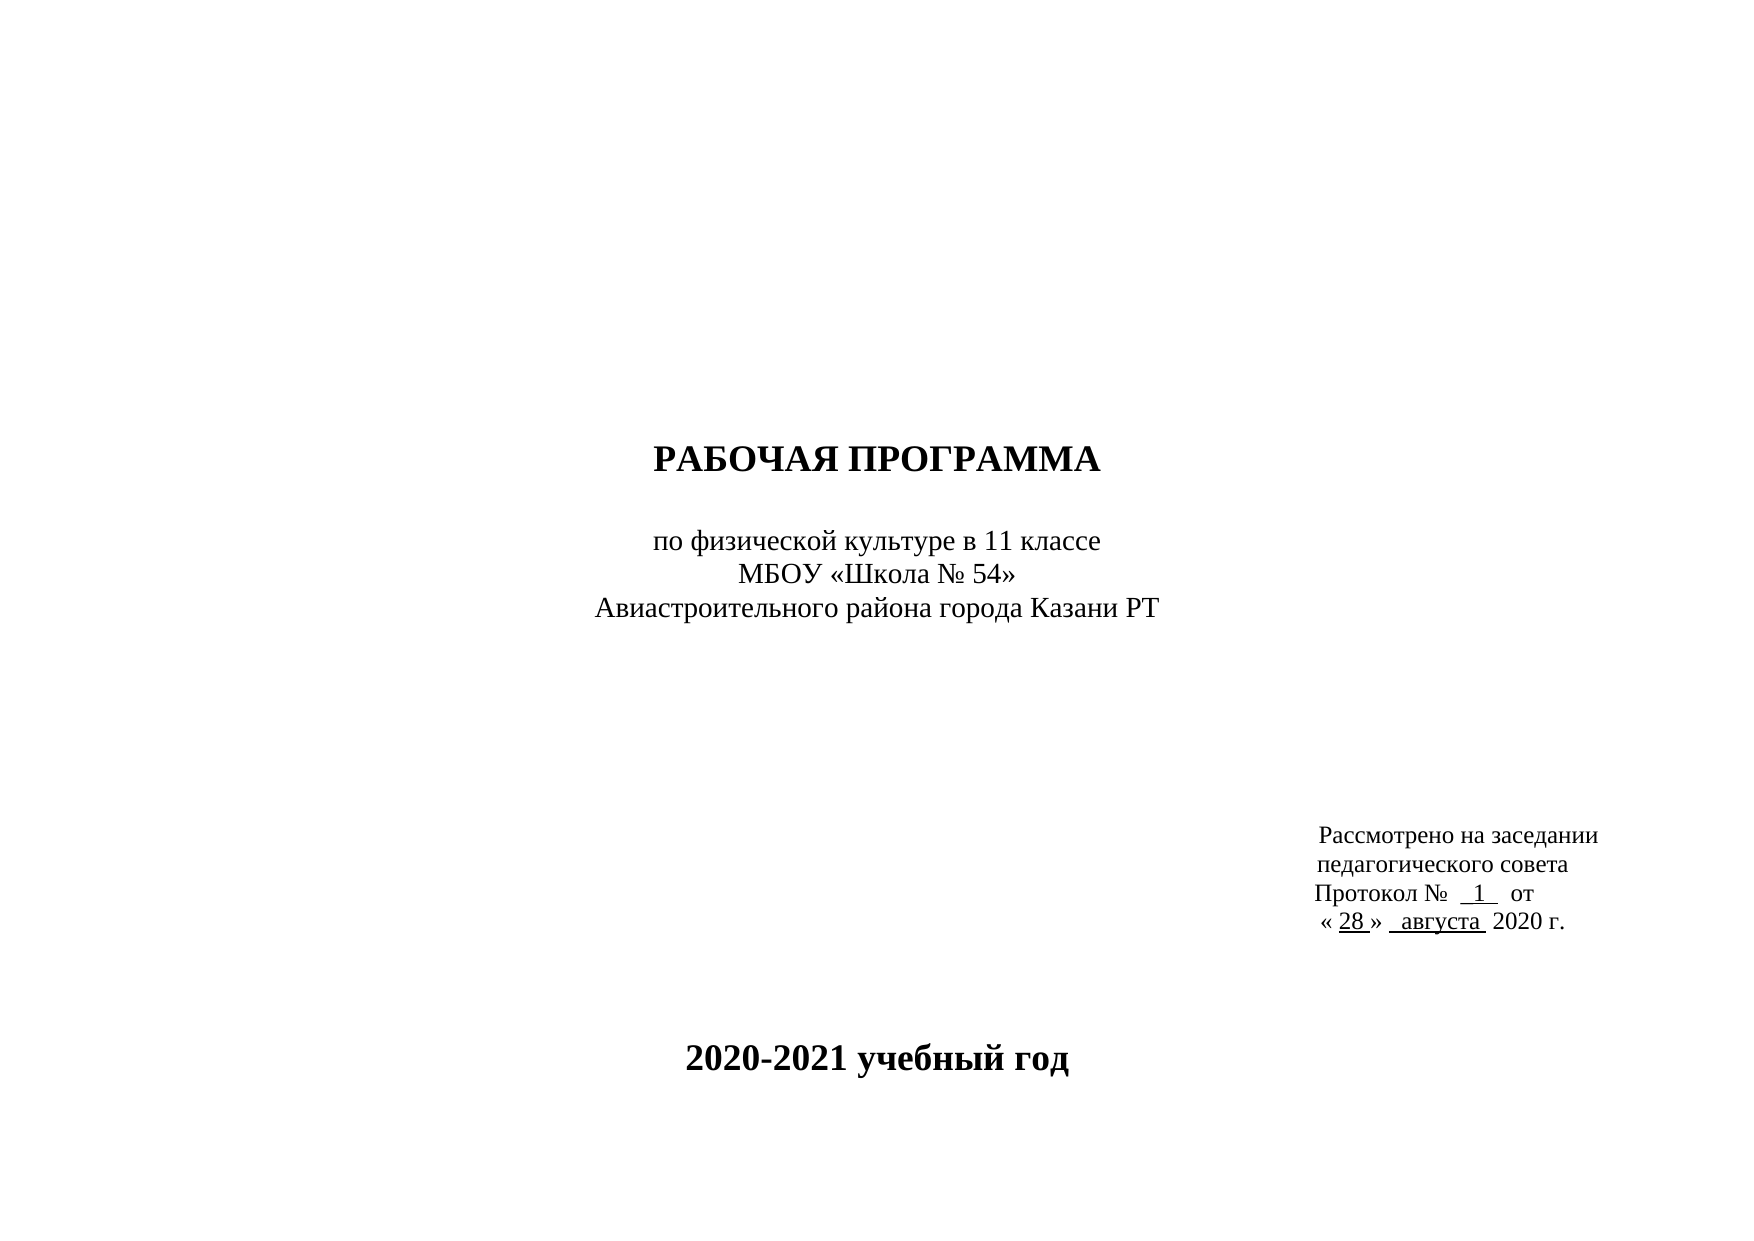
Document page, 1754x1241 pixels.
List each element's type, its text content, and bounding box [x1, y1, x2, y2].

text « 28 » августа 2020 г. [75, 906, 1679, 935]
text Авиастроительного района города Казани РТ [75, 590, 1679, 624]
text по физической культуре в 11 классе [75, 523, 1679, 557]
text РАБОЧАЯ ПРОГРАММА [75, 437, 1679, 480]
text педагогического совета [75, 849, 1679, 878]
text Протокол № _1 от [75, 878, 1679, 906]
text Рассмотрено на заседании [75, 820, 1679, 849]
text 2020-2021 учебный год [75, 1036, 1679, 1079]
text МБОУ «Школа № 54» [75, 557, 1679, 590]
